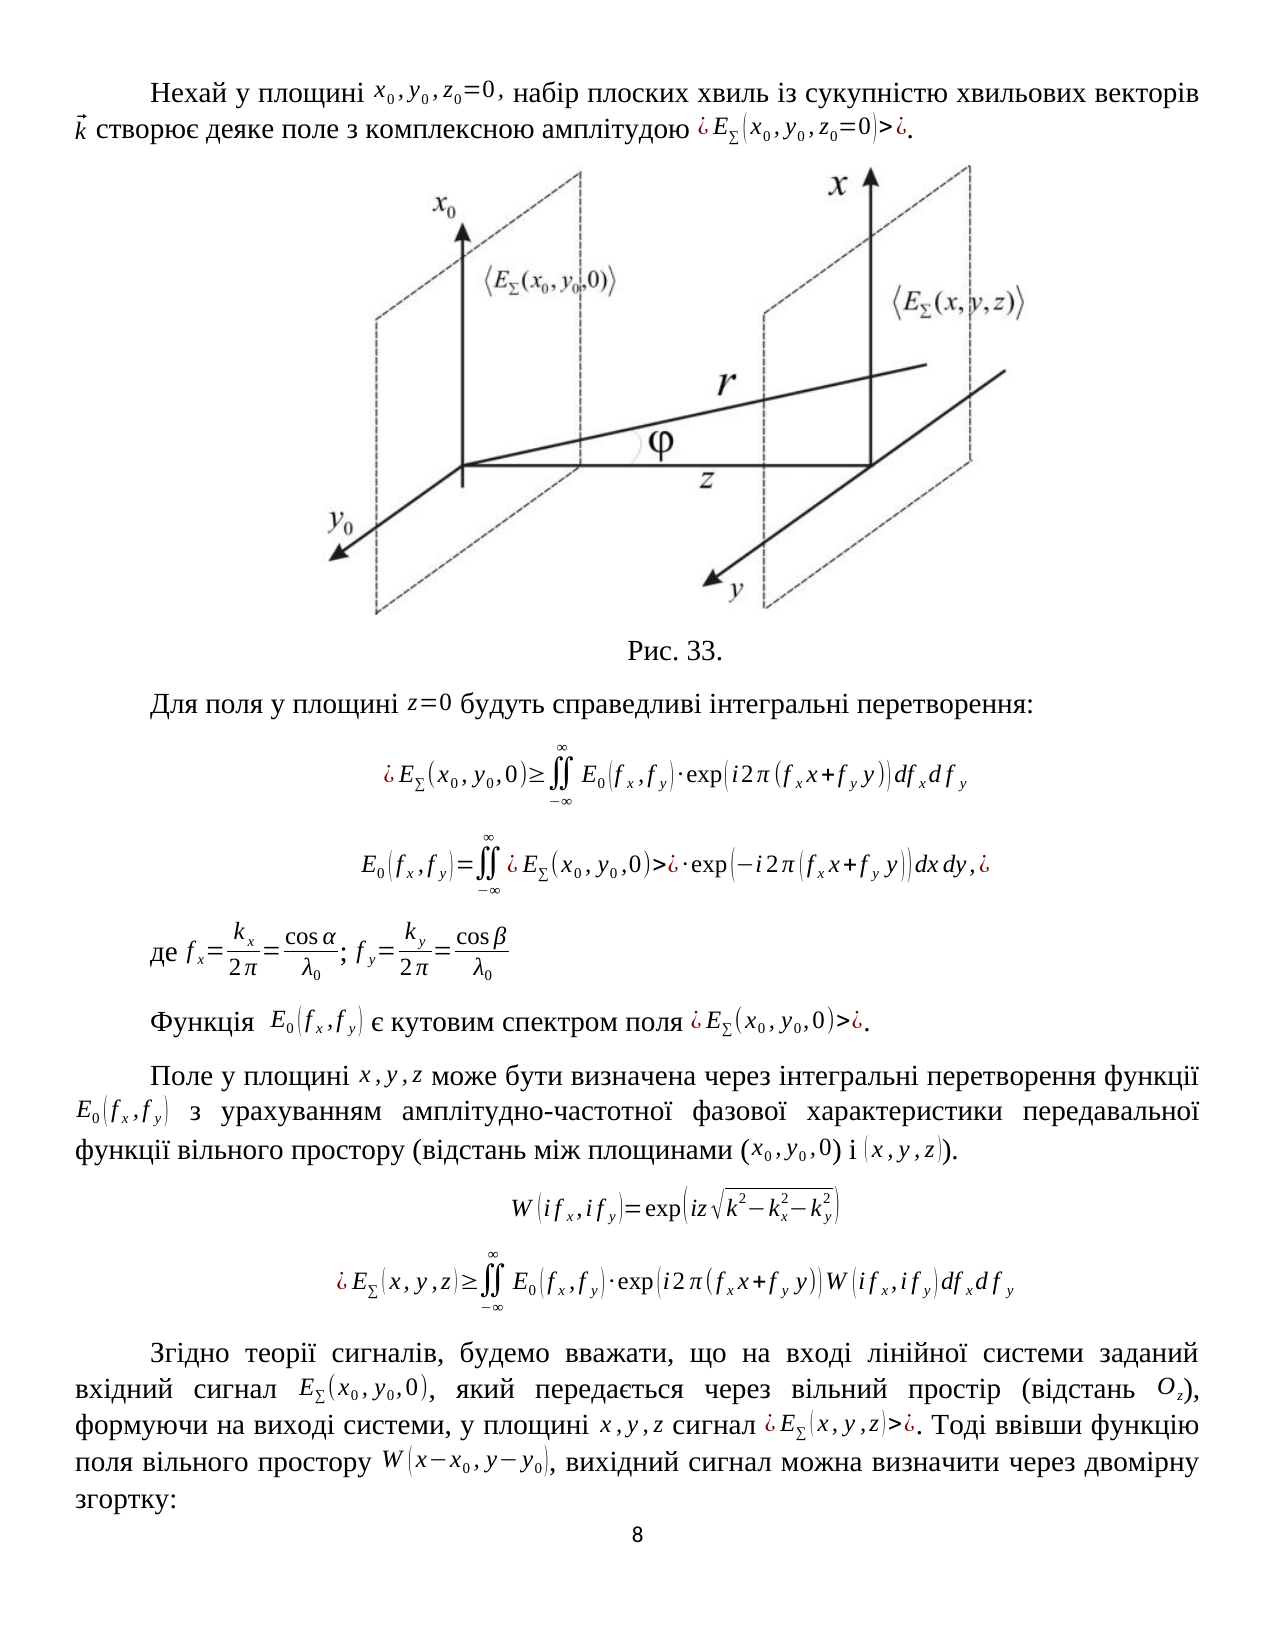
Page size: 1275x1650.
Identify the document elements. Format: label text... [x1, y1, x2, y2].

text Згідно теорії сигналів, будемо вважати, що на вході лінійної системи заданий вхідний сигнал , який передається через вільний простір (відстань ), формуючи на виході системи, у площині сигнал . Тоді ввівши функцію поля вільного простору , вихідний сигнал можна визначити через двомірну згортку: [75, 1335, 1200, 1514]
text Поле у площині може бути визначена через інтегральні перетворення функції з урахуванням амплітудно-частотної фазової характеристики передавальної функції вільного простору (відстань між площинами () і ). [75, 1058, 1200, 1166]
text Для поля у площині будуть справедливі інтегральні перетворення: [75, 686, 1200, 719]
text Функція є кутовим спектром поля . [75, 1004, 1200, 1038]
text де ; [75, 918, 1200, 984]
text Нехай у площині набір плоских хвиль із сукупністю хвильових векторів створює деяке поле з комплексною амплітудою . [75, 75, 1200, 146]
text Рис. 33. [75, 633, 1200, 667]
